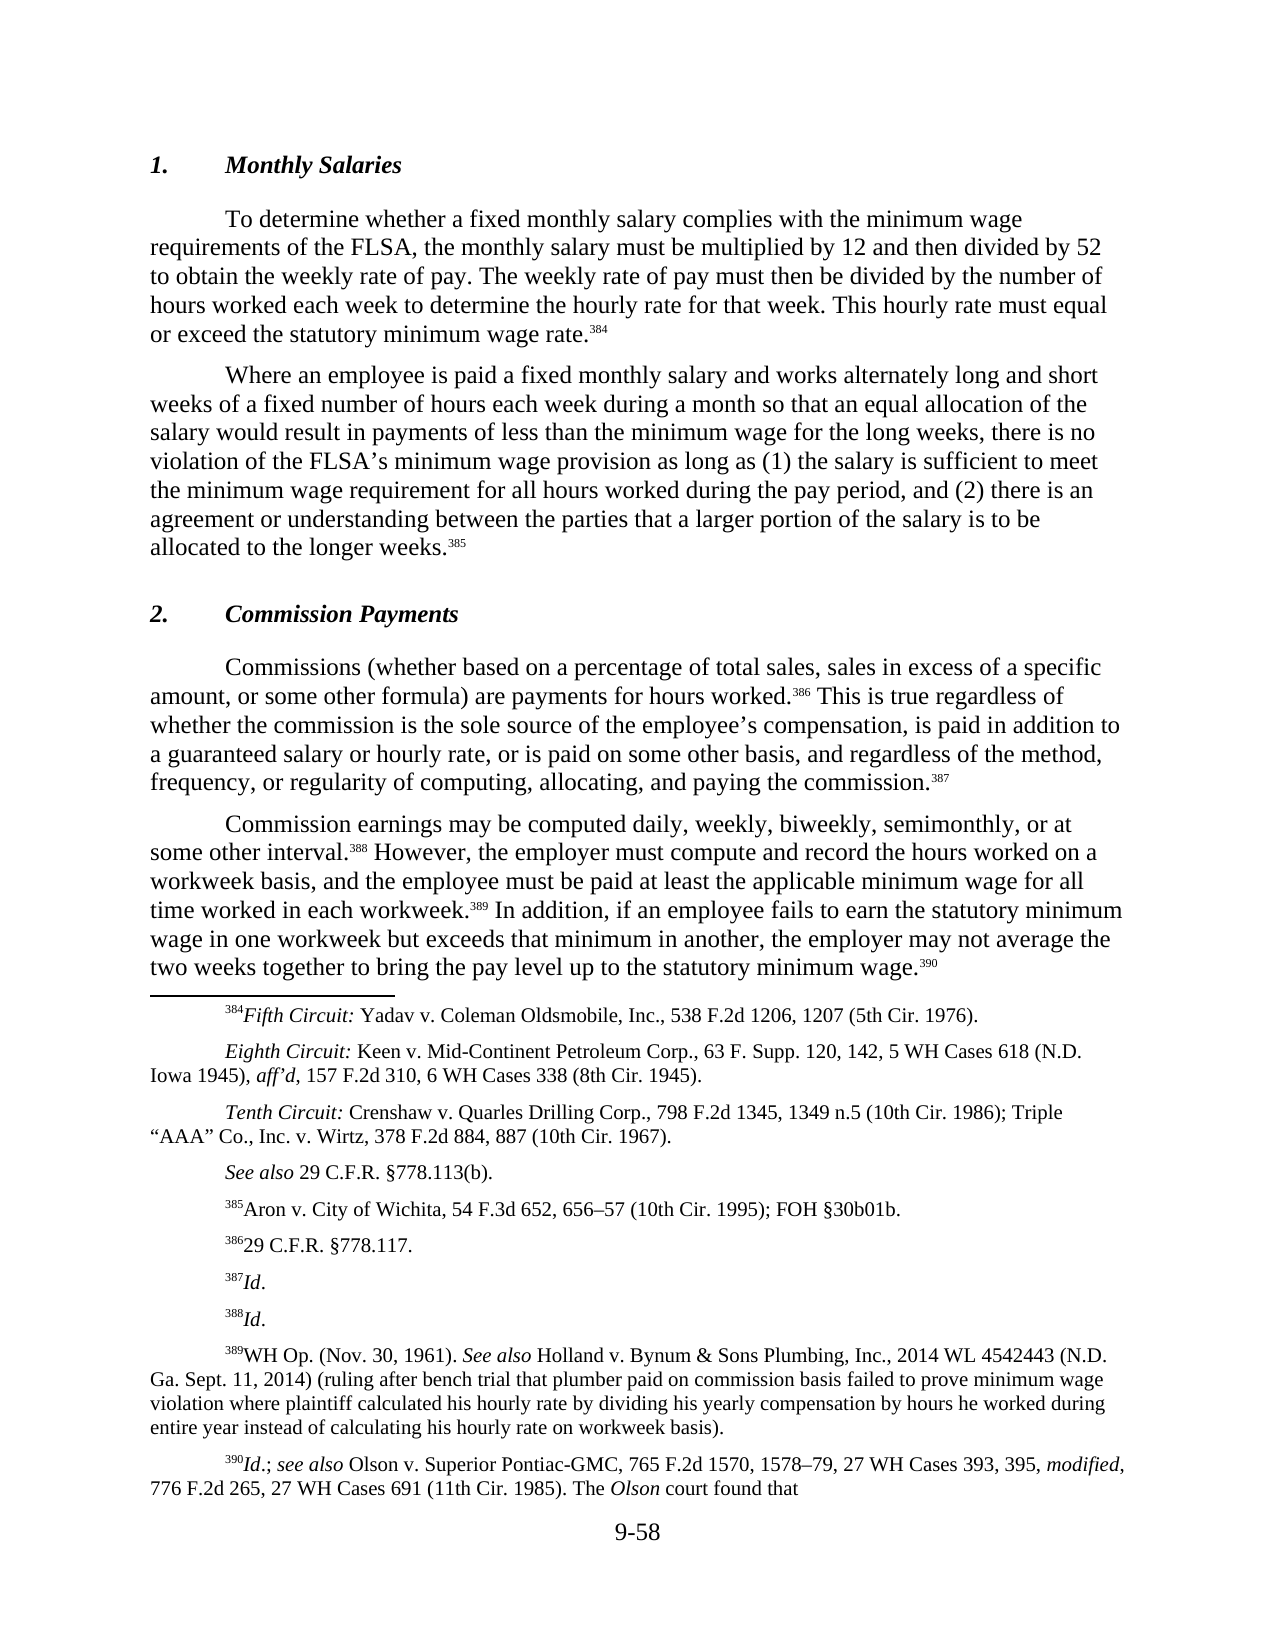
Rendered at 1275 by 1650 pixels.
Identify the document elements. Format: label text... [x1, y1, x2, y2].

text 1. Monthly Salaries [150, 150, 1125, 179]
text Commissions (whether based on a percentage of total sales, sales in excess of a specific amount, or some other formula) are payments for hours worked. This is true regardless of whether the commission is the sole source of the employee’s compensation, is paid in addition to a guaranteed salary or hourly rate, or is paid on some other basis, and regardless of the method, frequency, or regularity of computing, allocating, and paying the commission. [150, 652, 1125, 796]
text Where an employee is paid a fixed monthly salary and works alternately long and short weeks of a fixed number of hours each week during a month so that an equal allocation of the salary would result in payments of less than the minimum wage for the long weeks, there is no violation of the FLSA’s minimum wage provision as long as (1) the salary is sufficient to meet the minimum wage requirement for all hours worked during the pay period, and (2) there is an agreement or understanding between the parties that a larger portion of the salary is to be allocated to the longer weeks. [150, 360, 1125, 561]
text 2. Commission Payments [150, 599, 1125, 627]
text Commission earnings may be computed daily, weekly, biweekly, semimonthly, or at some other interval. However, the employer must compute and record the hours worked on a workweek basis, and the employee must be paid at least the applicable minimum wage for all time worked in each workweek. In addition, if an employee fails to earn the statutory minimum wage in one workweek but exceeds that minimum in another, the employer may not average the two weeks together to bring the pay level up to the statutory minimum wage. [150, 809, 1125, 981]
text To determine whether a fixed monthly salary complies with the minimum wage requirements of the FLSA, the monthly salary must be multiplied by 12 and then divided by 52 to obtain the weekly rate of pay. The weekly rate of pay must then be divided by the number of hours worked each week to determine the hourly rate for that week. This hourly rate must equal or exceed the statutory minimum wage rate. [150, 204, 1125, 347]
